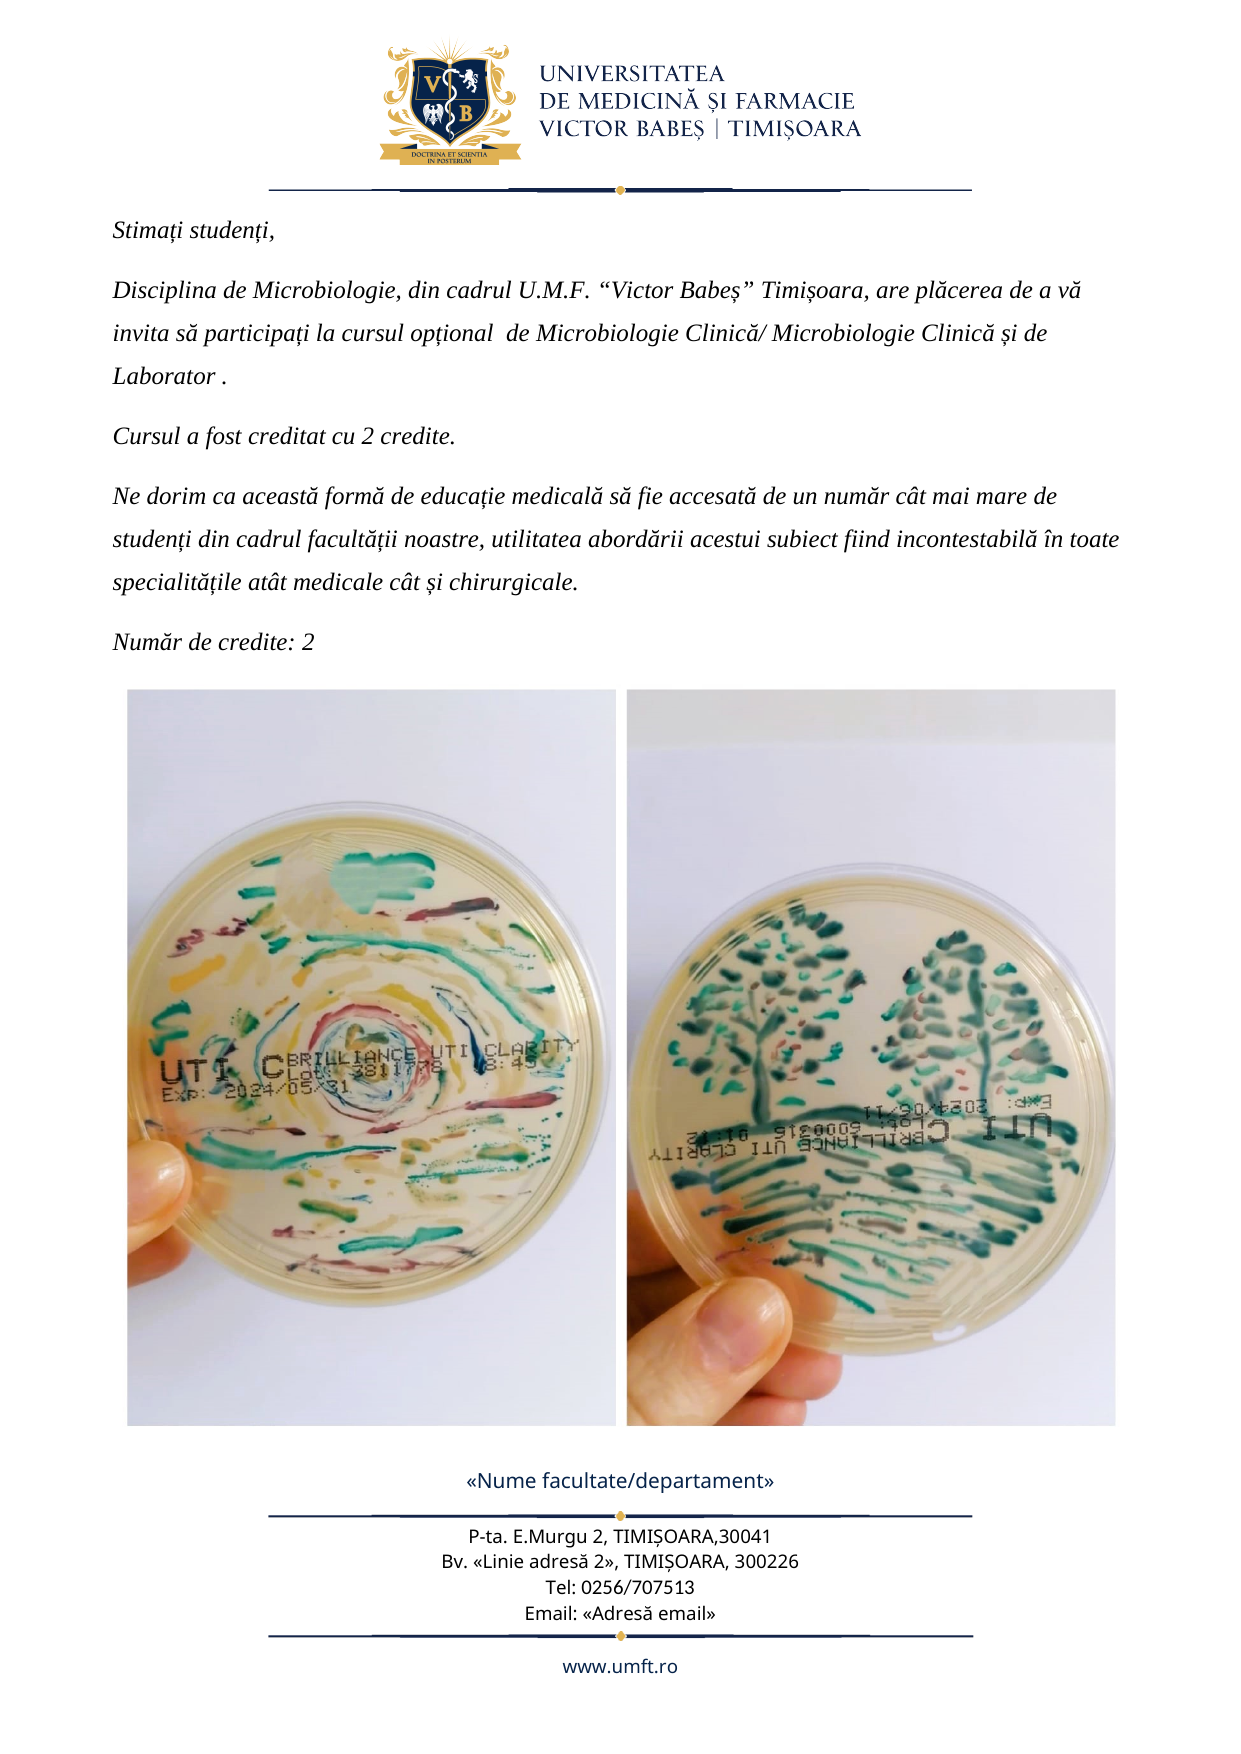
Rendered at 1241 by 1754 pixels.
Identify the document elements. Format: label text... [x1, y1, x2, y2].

text Cursul a fost creditat cu 2 credite. [112, 421, 1128, 450]
picture [265, 1511, 975, 1521]
text Ne dorim ca această formă de educație medicală să fie accesată de un număr cât mai mare de studenți din cadrul facultății noastre, utilitatea abordării acestui subiect fiind incontestabilă în toate specialitățile atât medicale cât și chirurgicale. [112, 481, 1128, 596]
text Stimați studenți, [112, 215, 1128, 244]
picture [379, 34, 862, 165]
picture [112, 674, 1128, 1437]
picture [266, 186, 975, 195]
picture [265, 1631, 976, 1641]
text Disciplina de Microbiologie, din cadrul U.M.F. “Victor Babeș” Timișoara, are plăcerea de a vă invita să participați la cursul opțional de Microbiologie Clinică/ Microbiologie Clinică și de Laborator . [112, 275, 1128, 390]
text Număr de credite: 2 [112, 627, 1128, 656]
